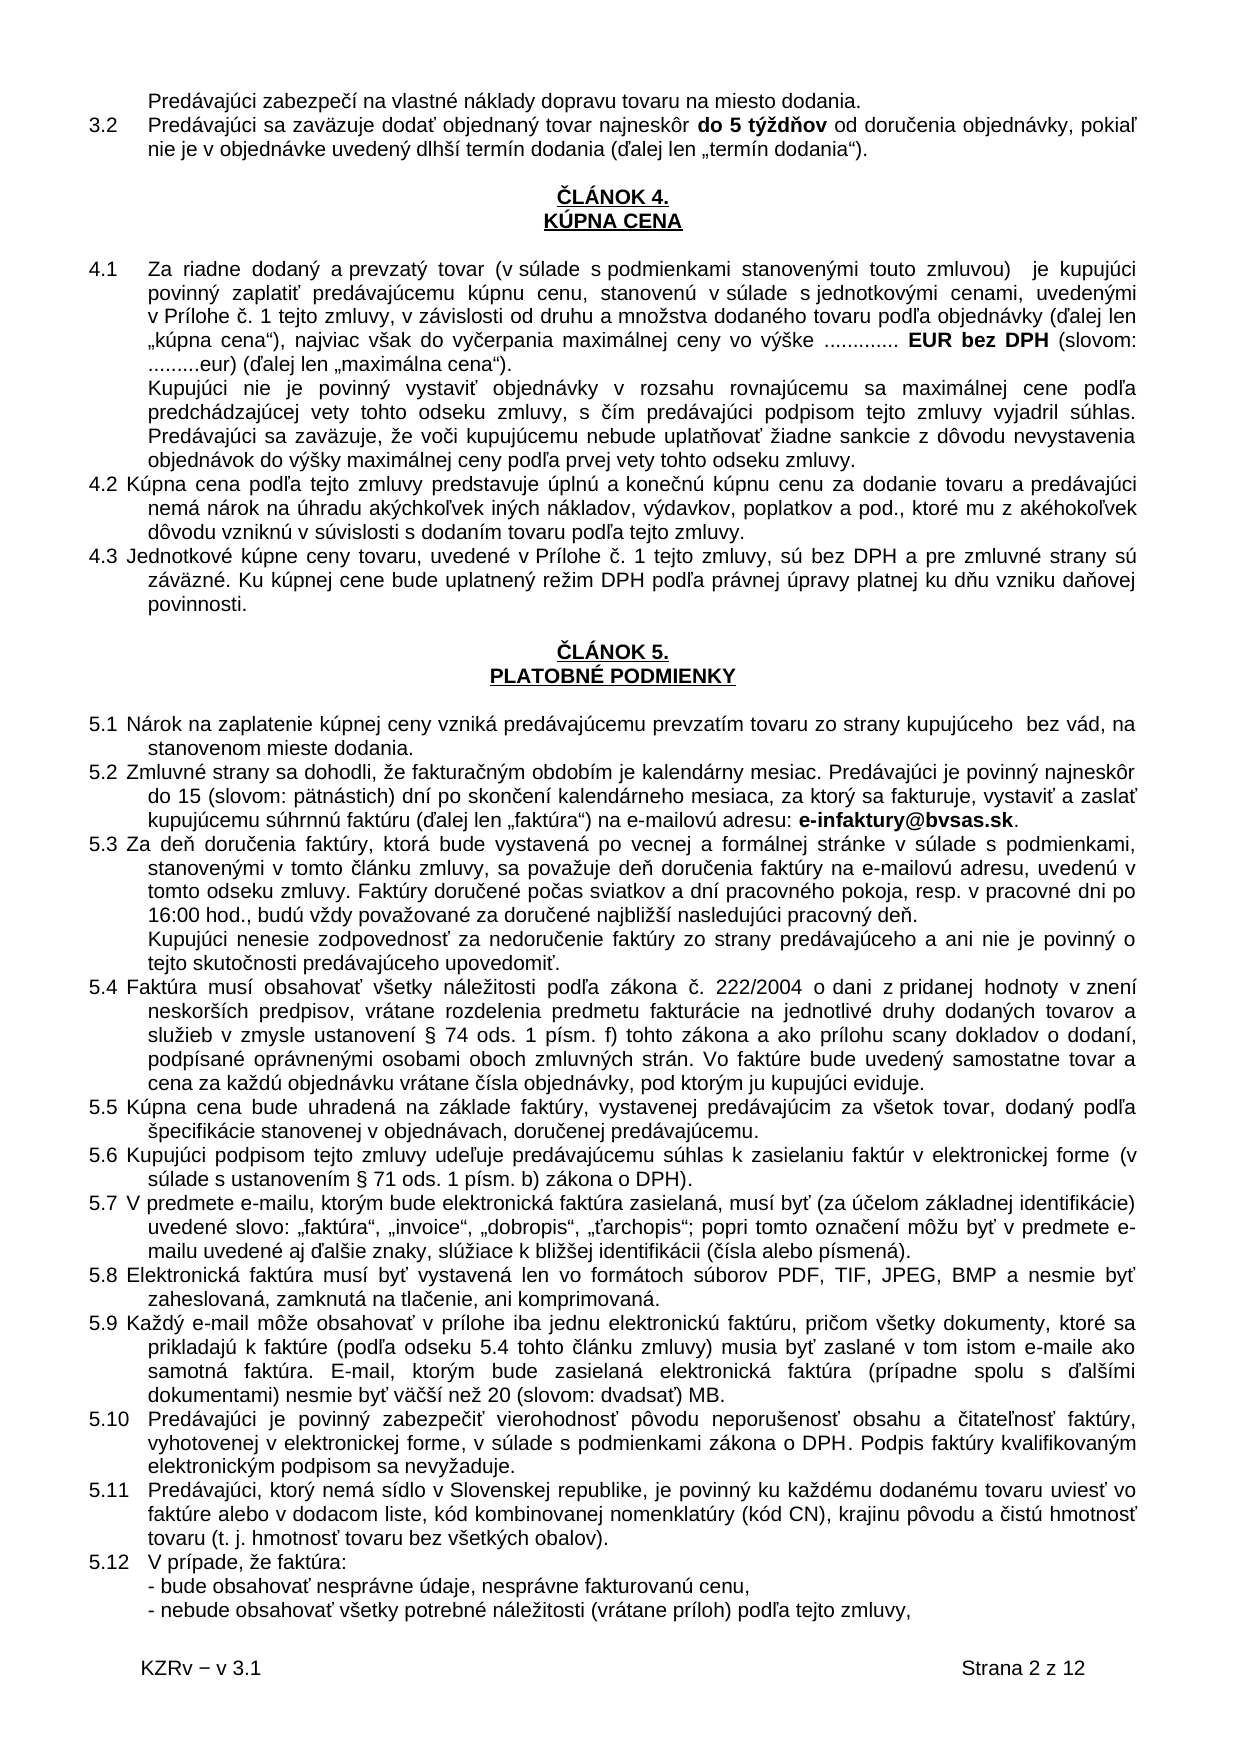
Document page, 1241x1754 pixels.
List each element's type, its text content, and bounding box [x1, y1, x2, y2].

list Predávajúci sa zaväzuje dodať objednaný tovar najneskôr do 5 týždňov od doručenia objednávky, pokiaľ nie je v objednávke uvedený dlhší termín dodania (ďalej len „termín dodania“). [89, 113, 1137, 161]
list Predávajúci, ktorý nemá sídlo v Slovenskej republike, je povinný ku každému dodanému tovaru uviesť vo faktúre alebo v dodacom liste, kód kombinovanej nomenklatúry (kód CN), krajinu pôvodu a čistú hmotnosť tovaru (t. j. hmotnosť tovaru bez všetkých obalov). [89, 1478, 1137, 1550]
list Jednotkové kúpne ceny tovaru, uvedené v Prílohe č. 1 tejto zmluvy, sú bez DPH a pre zmluvné strany sú záväzné. Ku kúpnej cene bude uplatnený režim DPH podľa právnej úpravy platnej ku dňu vzniku daňovej povinnosti. [89, 544, 1137, 616]
list Kúpna cena bude uhradená na základe faktúry, vystavenej predávajúcim za všetok tovar, dodaný podľa špecifikácie stanovenej v objednávach, doručenej predávajúcemu. [89, 1095, 1137, 1143]
list Za deň doručenia faktúry, ktorá bude vystavená po vecnej a formálnej stránke v súlade s podmienkami, stanovenými v tomto článku zmluvy, sa považuje deň doručenia faktúry na e-mailovú adresu, uvedenú v tomto odseku zmluvy. Faktúry doručené počas sviatkov a dní pracovného pokoja, resp. v pracovné dni po 16:00 hod., budú vždy považované za doručené najbližší nasledujúci pracovný deň. [89, 831, 1137, 927]
list PLATOBNÉ PODMIENKY [89, 664, 1137, 688]
list ČLÁNOK 5. [89, 640, 1137, 664]
list Každý e-mail môže obsahovať v prílohe iba jednu elektronickú faktúru, pričom všetky dokumenty, ktoré sa prikladajú k faktúre (podľa odseku 5.4 tohto článku zmluvy) musia byť zaslané v tom istom e-maile ako samotná faktúra. E-mail, ktorým bude zasielaná elektronická faktúra (prípadne spolu s ďalšími dokumentami) nesmie byť väčší než 20 (slovom: dvadsať) MB. [89, 1311, 1137, 1406]
list Kupujúci podpisom tejto zmluvy udeľuje predávajúcemu súhlas k zasielaniu faktúr v elektronickej forme (v súlade s ustanovením § 71 ods. 1 písm. b) zákona o DPH). [89, 1143, 1137, 1191]
list V prípade, že faktúra: [89, 1550, 1137, 1574]
list Zmluvné strany sa dohodli, že fakturačným obdobím je kalendárny mesiac. Predávajúci je povinný najneskôr do 15 (slovom: pätnástich) dní po skončení kalendárneho mesiaca, za ktorý sa fakturuje, vystaviť a zaslať kupujúcemu súhrnnú faktúru (ďalej len „faktúra“) na e-mailovú adresu: e-infaktury@bvsas.sk. [89, 759, 1137, 831]
list V predmete e-mailu, ktorým bude elektronická faktúra zasielaná, musí byť (za účelom základnej identifikácie) uvedené slovo: „faktúra“, „invoice“, „dobropis“, „ťarchopis“; popri tomto označení môžu byť v predmete e-mailu uvedené aj ďalšie znaky, slúžiace k bližšej identifikácii (čísla alebo písmená). [89, 1191, 1137, 1263]
text - nebude obsahovať všetky potrebné náležitosti (vrátane príloh) podľa tejto zmluvy, [148, 1598, 1137, 1622]
list Predávajúci je povinný zabezpečiť vierohodnosť pôvodu neporušenosť obsahu a čitateľnosť faktúry, vyhotovenej v elektronickej forme, v súlade s podmienkami zákona o DPH. Podpis faktúry kvalifikovaným elektronickým podpisom sa nevyžaduje. [89, 1406, 1137, 1478]
text KÚPNA CENA [89, 208, 1137, 232]
list Nárok na zaplatenie kúpnej ceny vzniká predávajúcemu prevzatím tovaru zo strany kupujúceho bez vád, na stanovenom mieste dodania. [89, 712, 1137, 759]
text Predávajúci zabezpečí na vlastné náklady dopravu tovaru na miesto dodania. [148, 89, 1137, 113]
list Elektronická faktúra musí byť vystavená len vo formátoch súborov PDF, TIF, JPEG, BMP a nesmie byť zaheslovaná, zamknutá na tlačenie, ani komprimovaná. [89, 1263, 1137, 1311]
list Za riadne dodaný a prevzatý tovar (v súlade s podmienkami stanovenými touto zmluvou) je kupujúci povinný zaplatiť predávajúcemu kúpnu cenu, stanovenú v súlade s jednotkovými cenami, uvedenými v Prílohe č. 1 tejto zmluvy, v závislosti od druhu a množstva dodaného tovaru podľa objednávky (ďalej len „kúpna cena“), najviac však do vyčerpania maximálnej ceny vo výške ............. EUR bez DPH (slovom: .........eur) (ďalej len „maximálna cena“). [89, 256, 1137, 376]
list Kupujúci nenesie zodpovednosť za nedoručenie faktúry zo strany predávajúceho a ani nie je povinný o tejto skutočnosti predávajúceho upovedomiť. [148, 927, 1137, 975]
list Kúpna cena podľa tejto zmluvy predstavuje úplnú a konečnú kúpnu cenu za dodanie tovaru a predávajúci nemá nárok na úhradu akýchkoľvek iných nákladov, výdavkov, poplatkov a pod., ktoré mu z akéhokoľvek dôvodu vzniknú v súvislosti s dodaním tovaru podľa tejto zmluvy. [89, 472, 1137, 544]
text - bude obsahovať nesprávne údaje, nesprávne fakturovanú cenu, [148, 1574, 1137, 1598]
list Faktúra musí obsahovať všetky náležitosti podľa zákona č. 222/2004 o dani z pridanej hodnoty v znení neskorších predpisov, vrátane rozdelenia predmetu fakturácie na jednotlivé druhy dodaných tovarov a služieb v zmysle ustanovení § 74 ods. 1 písm. f) tohto zákona a ako prílohu scany dokladov o dodaní, podpísané oprávnenými osobami oboch zmluvných strán. Vo faktúre bude uvedený samostatne tovar a cena za každú objednávku vrátane čísla objednávky, pod ktorým ju kupujúci eviduje. [89, 975, 1137, 1095]
text ČLÁNOK 4. [89, 184, 1137, 208]
list Kupujúci nie je povinný vystaviť objednávky v rozsahu rovnajúcemu sa maximálnej cene podľa predchádzajúcej vety tohto odseku zmluvy, s čím predávajúci podpisom tejto zmluvy vyjadril súhlas. Predávajúci sa zaväzuje, že voči kupujúcemu nebude uplatňovať žiadne sankcie z dôvodu nevystavenia objednávok do výšky maximálnej ceny podľa prvej vety tohto odseku zmluvy. [148, 376, 1137, 472]
